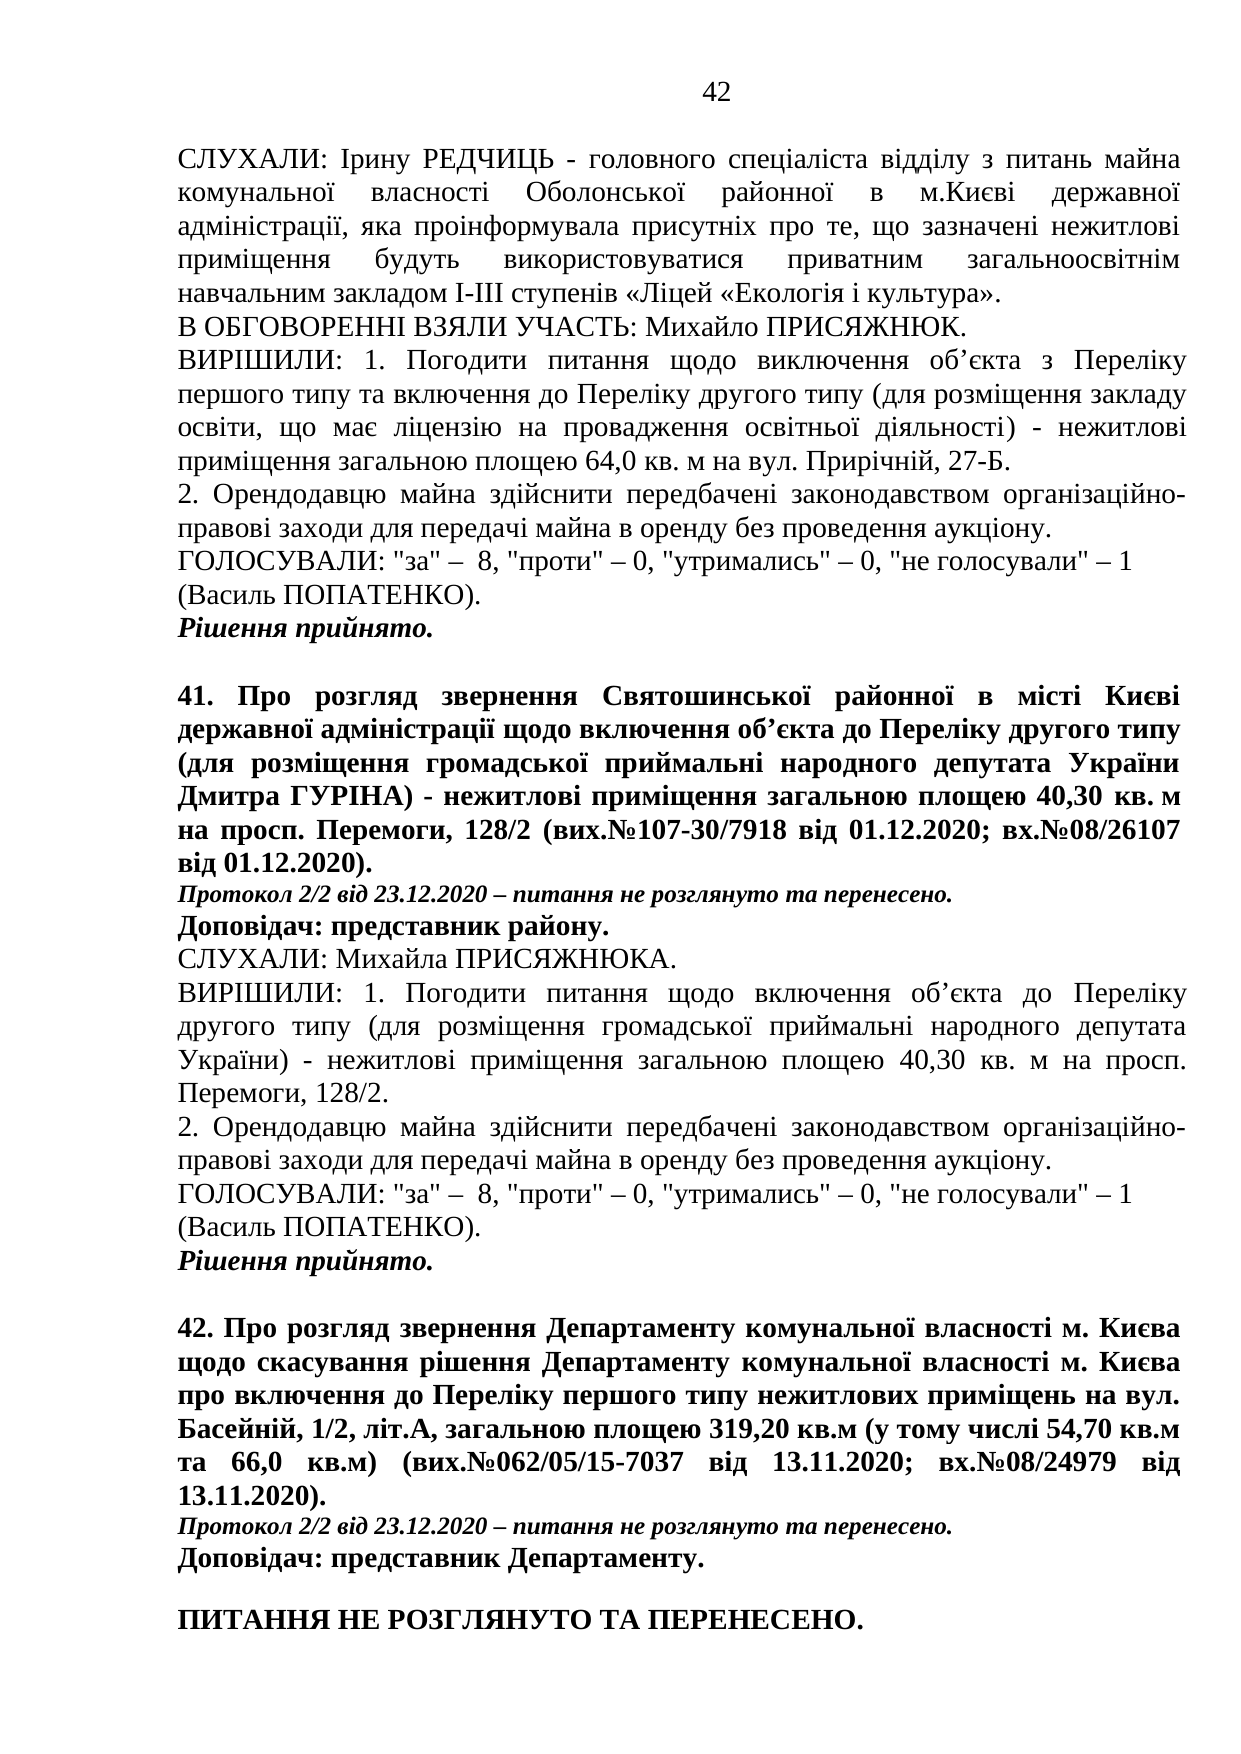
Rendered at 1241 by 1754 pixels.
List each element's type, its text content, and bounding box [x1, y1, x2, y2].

text ВИРІШИЛИ: 1. Погодити питання щодо включення об’єкта до Переліку другого типу (для розміщення громадської приймальні народного депутата України) - нежитлові приміщення загальною площею 40,30 кв. м на просп. Перемоги, 128/2. [177, 975, 1187, 1109]
text ГОЛОСУВАЛИ: "за" – 8, "проти" – 0, "утримались" – 0, "не голосували" – 1 (Василь ПОПАТЕНКО). [177, 1176, 1181, 1243]
text В ОБГОВОРЕННІ ВЗЯЛИ УЧАСТЬ: Михайло ПРИСЯЖНЮК. [177, 309, 1181, 342]
text ВИРІШИЛИ: 1. Погодити питання щодо виключення об’єкта з Переліку першого типу та включення до Переліку другого типу (для розміщення закладу освіти, що має ліцензію на провадження освітньої діяльності) - нежитлові приміщення загальною площею 64,0 кв. м на вул. Прирічній, 27-Б. [177, 342, 1187, 409]
text ПИТАННЯ НЕ РОЗГЛЯНУТО ТА ПЕРЕНЕСЕНО. [177, 1602, 1181, 1636]
text Рішення прийнято. [177, 611, 1181, 644]
text 2. Орендодавцю майна здійснити передбачені законодавством організаційно-правові заходи для передачі майна в оренду без проведення аукціону. [177, 476, 1187, 543]
text СЛУХАЛИ: Ірину РЕДЧИЦЬ - головного спеціаліста відділу з питань майна комунальної власності Оболонської районної в м.Києві державної адміністрації, яка проінформувала присутніх про те, що зазначені нежитлові приміщення будуть використовуватися приватним загальноосвітнім навчальним закладом І-ІІІ ступенів «Ліцей «Екологія і культура». [177, 141, 1181, 309]
text Протокол 2/2 від 23.12.2020 – питання не розглянуто та перенесено. [177, 879, 1181, 908]
text СЛУХАЛИ: Михайла ПРИСЯЖНЮКА. [177, 941, 1181, 975]
text ГОЛОСУВАЛИ: "за" – 8, "проти" – 0, "утримались" – 0, "не голосували" – 1 (Василь ПОПАТЕНКО). [177, 543, 1181, 611]
text Доповідач: представник Департаменту. [177, 1540, 1181, 1574]
text Протокол 2/2 від 23.12.2020 – питання не розглянуто та перенесено. [177, 1511, 1181, 1540]
text ВИРІШИЛИ: 1. Погодити питання щодо виключення об’єкта з Переліку першого типу та включення до Переліку другого типу (для розміщення закладу освіти, що має ліцензію на провадження освітньої діяльності) - нежитлові приміщення загальною площею 64,0 кв. м на вул. Прирічній, 27-Б. [177, 409, 1187, 476]
text 2. Орендодавцю майна здійснити передбачені законодавством організаційно-правові заходи для передачі майна в оренду без проведення аукціону. [177, 1109, 1187, 1176]
text Доповідач: представник району. [177, 908, 1181, 941]
text 42. Про розгляд звернення Департаменту комунальної власності м. Києва щодо скасування рішення Департаменту комунальної власності м. Києва про включення до Переліку першого типу нежитлових приміщень на вул. Басейній, 1/2, літ.А, загальною площею 319,20 кв.м (у тому числі 54,70 кв.м та 66,0 кв.м) (вих.№062/05/15-7037 від 13.11.2020; вх.№08/24979 від 13.11.2020). [177, 1310, 1181, 1511]
text 41. Про розгляд звернення Святошинської районної в місті Києві державної адміністрації щодо включення об’єкта до Переліку другого типу (для розміщення громадської приймальні народного депутата України Дмитра ГУРІНА) - нежитлові приміщення загальною площею 40,30 кв. м на просп. Перемоги, 128/2 (вих.№107-30/7918 від 01.12.2020; вх.№08/26107 від 01.12.2020). [177, 678, 1181, 879]
text Рішення прийнято. [177, 1243, 1181, 1277]
